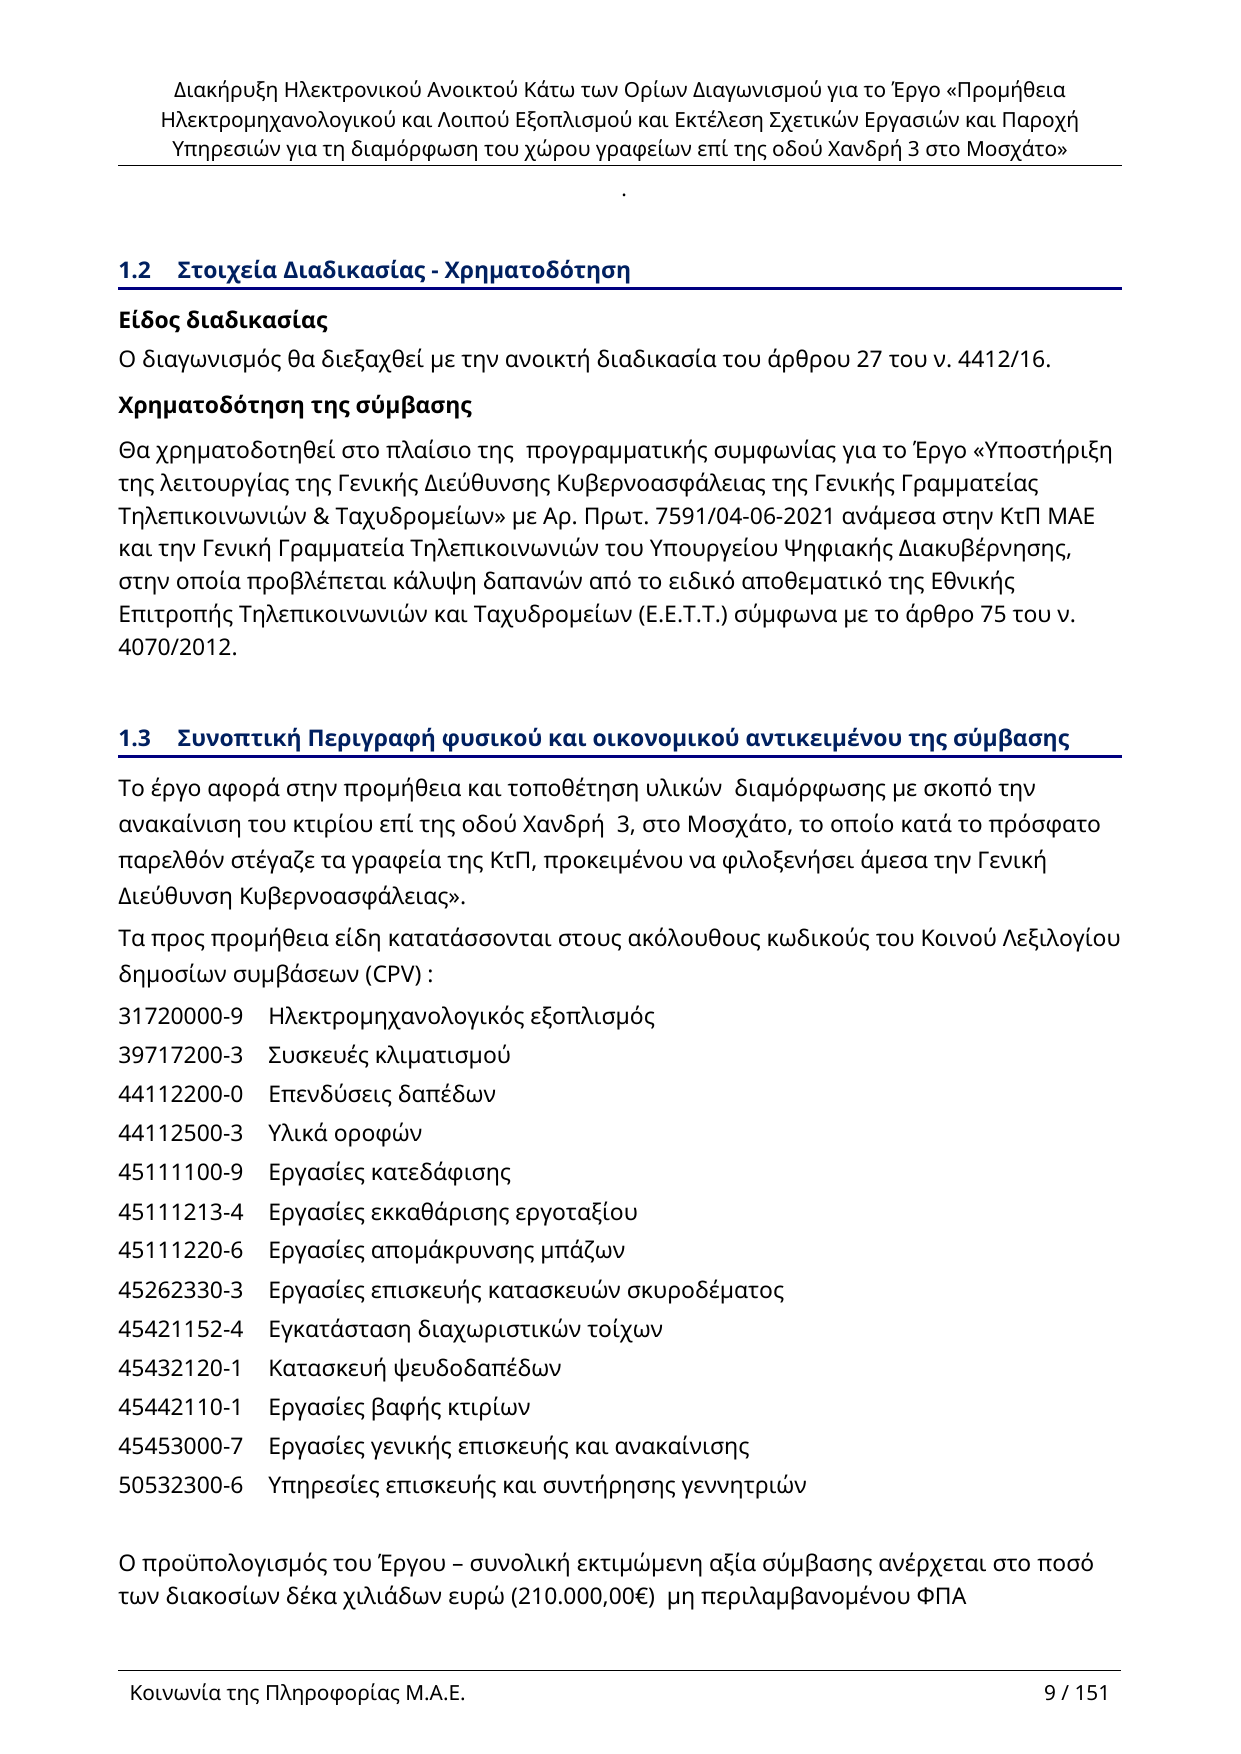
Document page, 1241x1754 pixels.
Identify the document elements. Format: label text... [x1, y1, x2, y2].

text 45453000-7 Εργασίες γενικής επισκευής και ανακαίνισης [118, 1430, 1122, 1461]
text 44112500-3 Υλικά οροφών [118, 1117, 1122, 1148]
text Χρηματοδότηση της σύμβασης [118, 389, 1122, 420]
subtitle Συνοπτική Περιγραφή φυσικού και οικονομικού αντικειμένου της σύμβασης [118, 721, 1122, 755]
text 45111213-4 Εργασίες εκκαθάρισης εργοταξίου [118, 1195, 1122, 1227]
subtitle Στοιχεία Διαδικασίας - Χρηματοδότηση [118, 254, 1122, 287]
text 45442110-1 Εργασίες βαφής κτιρίων [118, 1391, 1122, 1422]
text Τα προς προμήθεια είδη κατατάσσονται στους ακόλουθους κωδικούς του Κοινού Λεξιλογίου δημοσίων συμβάσεων (CPV) : [118, 922, 1122, 989]
text Ο διαγωνισμός θα διεξαχθεί με την ανοικτή διαδικασία του άρθρου 27 του ν. 4412/16. [118, 343, 1122, 374]
text 45111100-9 Εργασίες κατεδάφισης [118, 1156, 1122, 1188]
text 45262330-3 Εργασίες επισκευής κατασκευών σκυροδέματος [118, 1273, 1122, 1305]
text 45421152-4 Εγκατάσταση διαχωριστικών τοίχων [118, 1313, 1122, 1344]
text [118, 1547, 1122, 1611]
text 39717200-3 Συσκευές κλιματισμού [118, 1039, 1122, 1070]
text 45432120-1 Κατασκευή ψευδοδαπέδων [118, 1352, 1122, 1383]
text 45111220-6 Εργασίες απομάκρυνσης μπάζων [118, 1234, 1122, 1266]
text 50532300-6 Υπηρεσίες επισκευής και συντήρησης γεννητριών [118, 1469, 1122, 1500]
text Είδος διαδικασίας [118, 304, 1122, 336]
text 44112200-0 Επενδύσεις δαπέδων [118, 1078, 1122, 1109]
text 31720000-9 Ηλεκτρομηχανολογικός εξοπλισμός [118, 1000, 1122, 1031]
text Το έργο αφορά στην προμήθεια και τοποθέτηση υλικών διαμόρφωσης με σκοπό την ανακαίνιση του κτιρίου επί της οδού Χανδρή 3, στο Μοσχάτο, το οποίο κατά το πρόσφατο παρελθόν στέγαζε τα γραφεία της ΚτΠ, προκειμένου να φιλοξενήσει άμεσα την Γενική Διεύθυνση Κυβερνοασφάλειας». [118, 772, 1122, 911]
text Θα χρηματοδοτηθεί στο πλαίσιο της προγραμματικής συμφωνίας για το Έργο «Υποστήριξη της λειτουργίας της Γενικής Διεύθυνσης Κυβερνοασφάλειας της Γενικής Γραμματείας Τηλεπικοινωνιών & Ταχυδρομείων» με Αρ. Πρωτ. 7591/04-06-2021 ανάμεσα στην ΚτΠ ΜΑΕ και την Γενική Γραμματεία Τηλεπικοινωνιών του Υπουργείου Ψηφιακής Διακυβέρνησης, στην οποία προβλέπεται κάλυψη δαπανών από το ειδικό αποθεματικό της Εθνικής Επιτροπής Τηλεπικοινωνιών και Ταχυδρομείων (Ε.Ε.Τ.Τ.) σύμφωνα με το άρθρο 75 του ν. 4070/2012. [118, 434, 1122, 662]
